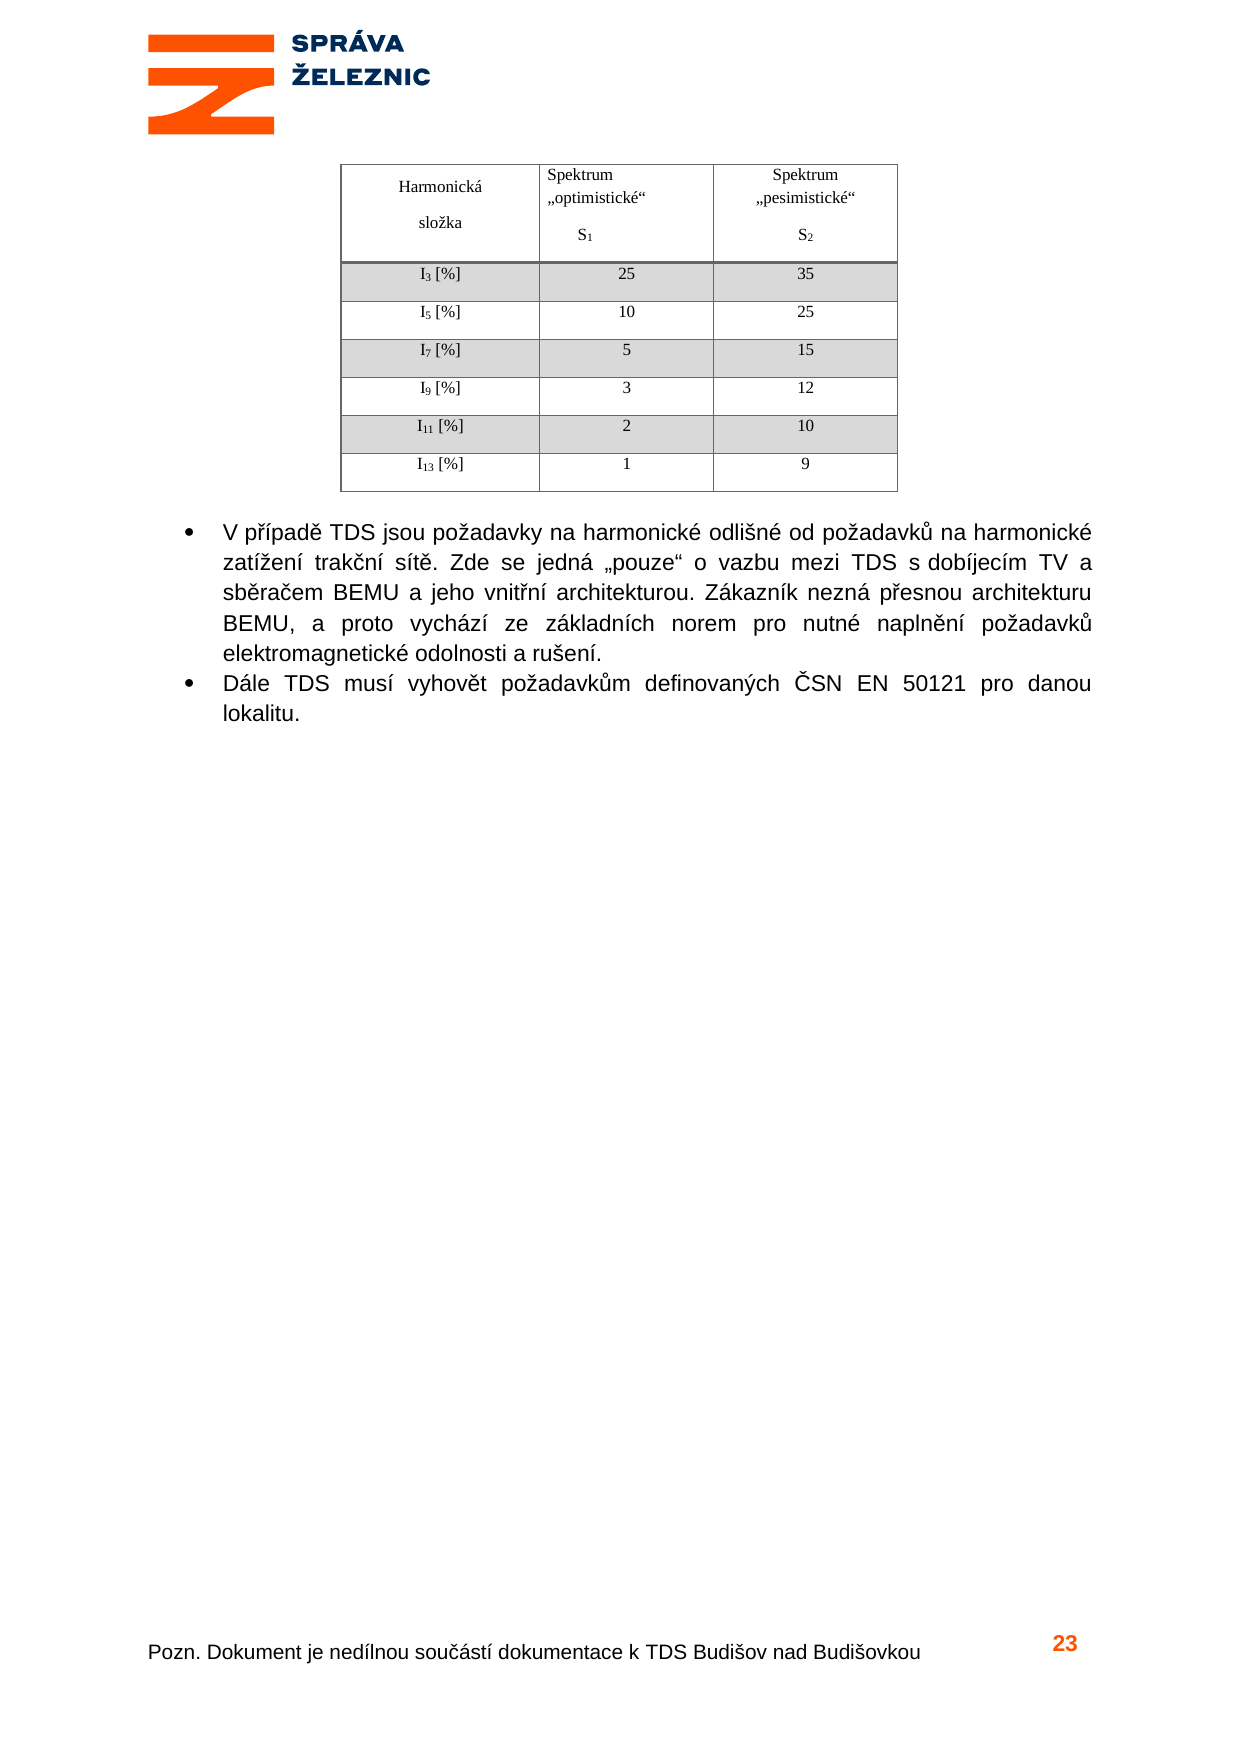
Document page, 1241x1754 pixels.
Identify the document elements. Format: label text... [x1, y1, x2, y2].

list Dále TDS musí vyhovět požadavkům definovaných ČSN EN 50121 pro danou lokalitu. [185, 670, 1093, 727]
list V případě TDS jsou požadavky na harmonické odlišné od požadavků na harmonické zatížení trakční sítě. Zde se jedná „pouze“ o vazbu mezi TDS s dobíjecím TV a sběračem BEMU a jeho vnitřní architekturou. Zákazník nezná přesnou architekturu BEMU, a proto vychází ze základních norem pro nutné naplnění požadavků elektromagnetické odolnosti a rušení. [185, 519, 1093, 666]
